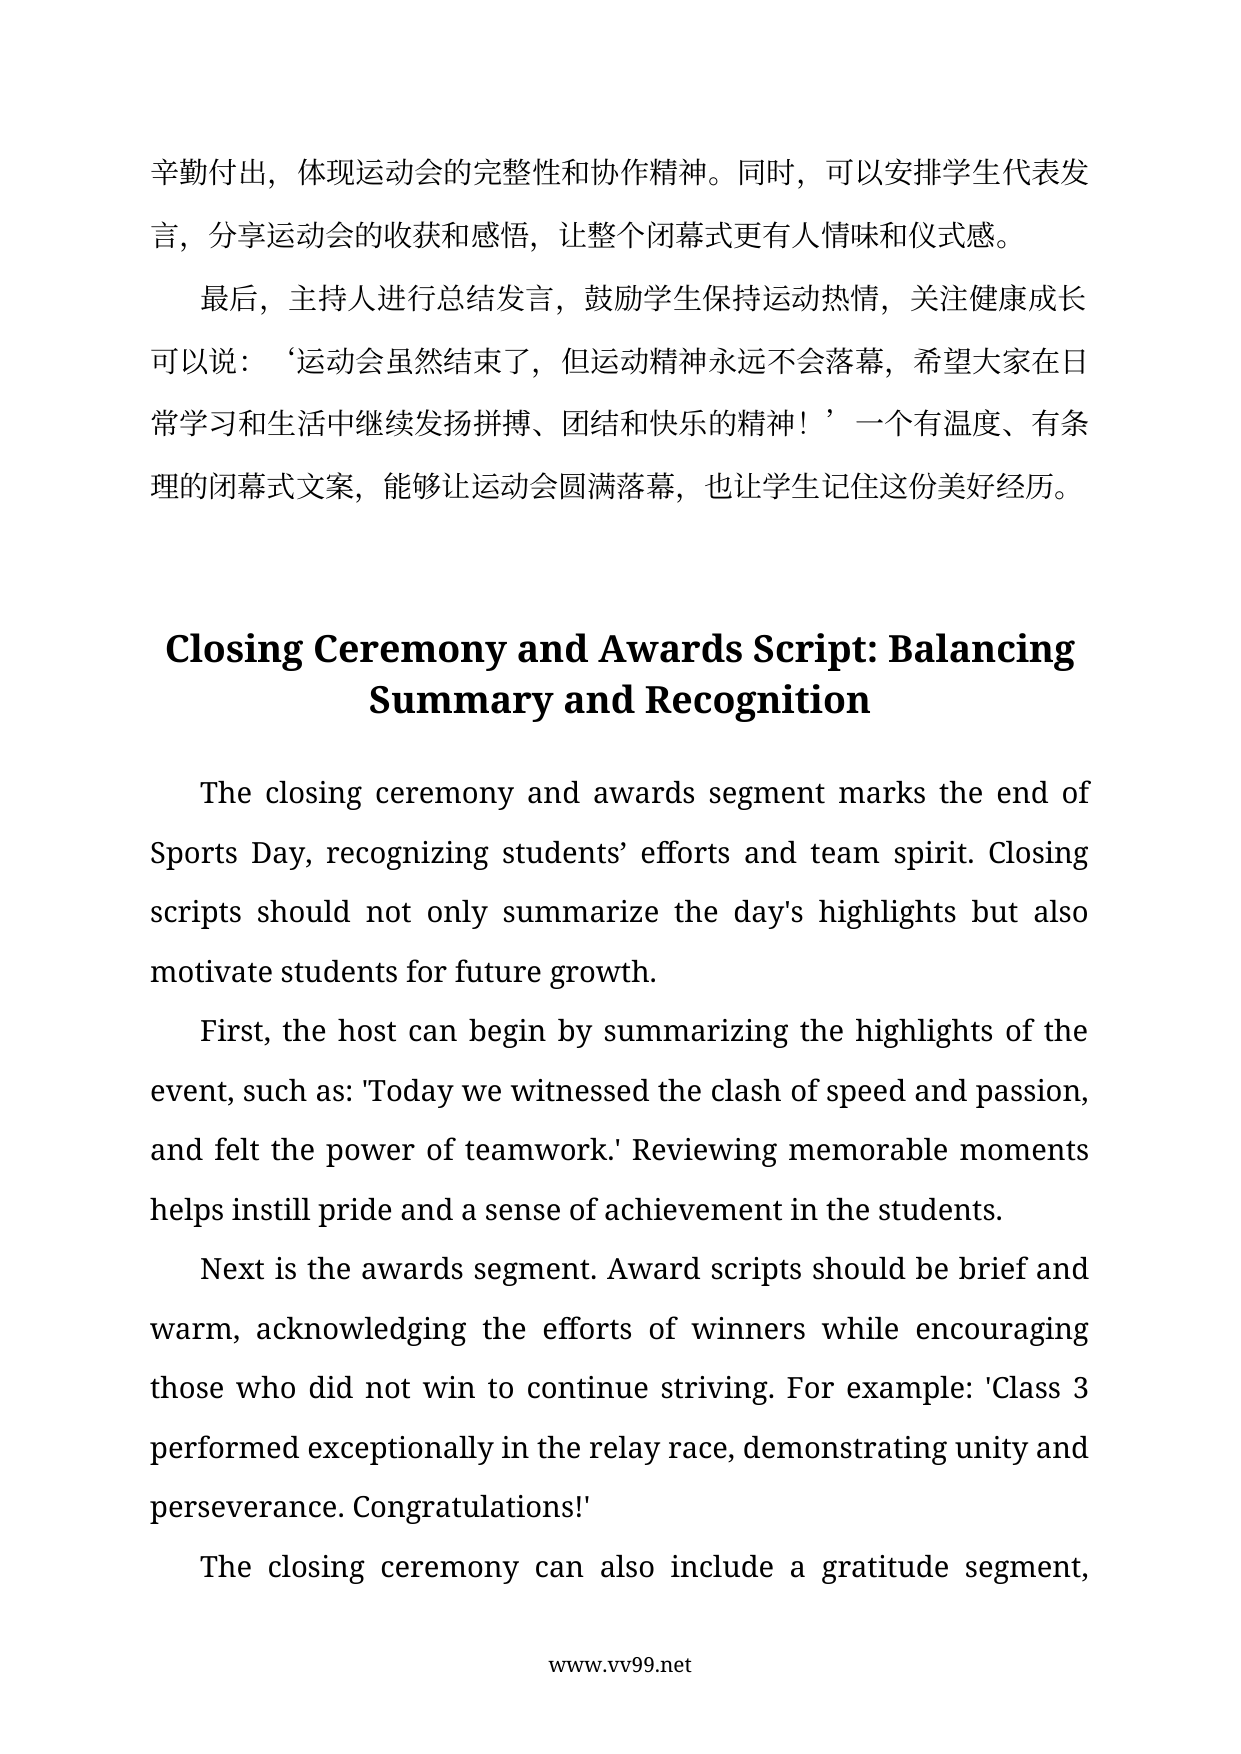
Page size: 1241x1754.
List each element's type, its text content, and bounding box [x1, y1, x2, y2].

text First, the host can begin by summarizing the highlights of the event, such as: 'Today we witnessed the clash of speed and passion, and felt the power of teamwork.' Reviewing memorable moments helps instill pride and a sense of achievement in the students. [150, 1011, 1090, 1229]
subtitle Closing Ceremony and Awards Script: Balancing Summary and Recognition [150, 623, 1090, 725]
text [150, 150, 1090, 255]
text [150, 1546, 1090, 1586]
text Next is the awards segment. Award scripts should be brief and warm, acknowledging the efforts of winners while encouraging those who did not win to continue striving. For example: 'Class 3 performed exceptionally in the relay race, demonstrating unity and perseverance. Congratulations!' [150, 1248, 1090, 1526]
text The closing ceremony and awards segment marks the end of Sports Day, recognizing students’ efforts and team spirit. Closing scripts should not only summarize the day's highlights but also motivate students for future growth. [150, 773, 1090, 991]
text 最后，主持人进行总结发言，鼓励学生保持运动热情，关注健康成长。可以说：‘运动会虽然结束了，但运动精神永远不会落幕，希望大家在日常学习和生活中继续发扬拼搏、团结和快乐的精神！’一个有温度、有条理的闭幕式文案，能够让运动会圆满落幕，也让学生记住这份美好经历。 [150, 276, 1090, 506]
